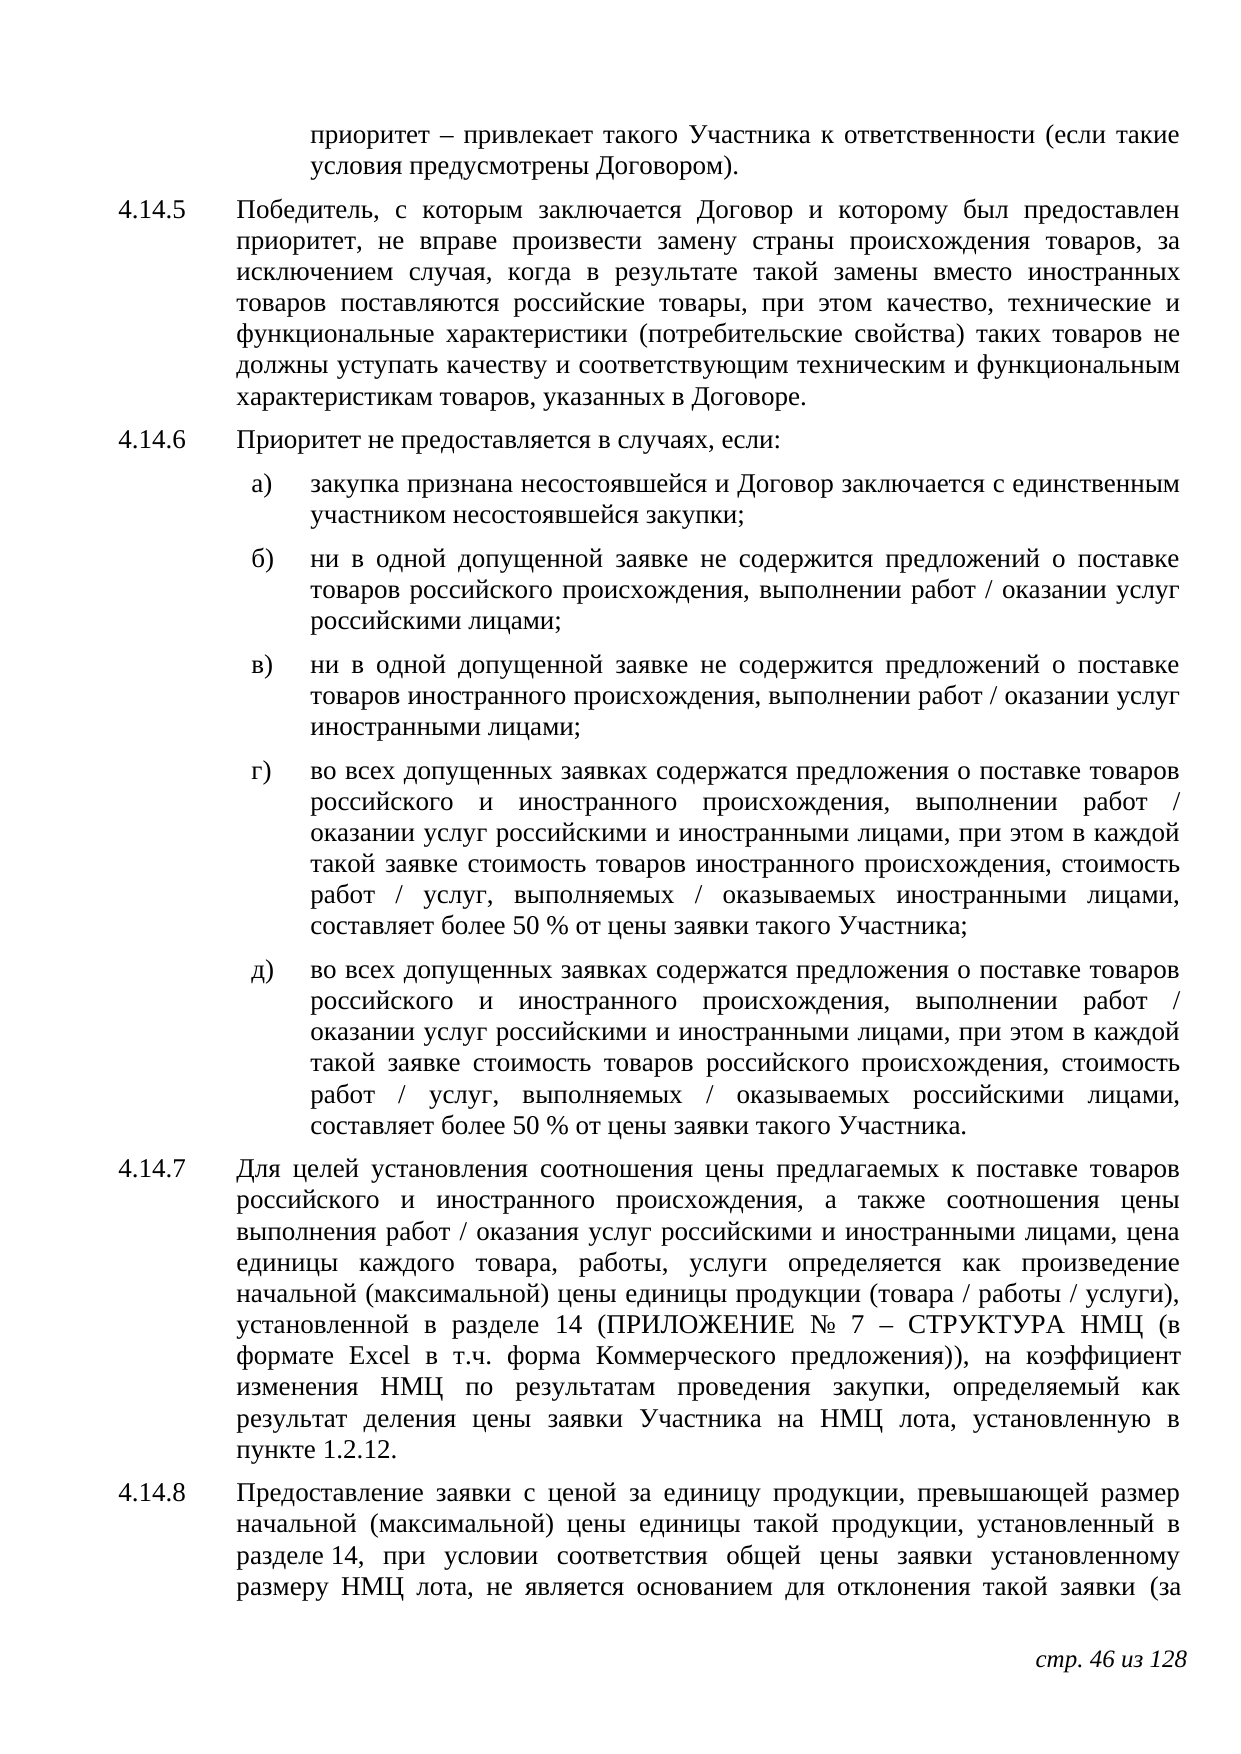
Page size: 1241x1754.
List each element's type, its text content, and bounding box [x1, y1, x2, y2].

text ни в одной допущенной заявке не содержится предложений о поставке товаров иностранного происхождения, выполнении работ / оказании услуг иностранными лицами; [251, 648, 1181, 741]
text Победитель, с которым заключается Договор и которому был предоставлен приоритет, не вправе произвести замену страны происхождения товаров, за исключением случая, когда в результате такой замены вместо иностранных товаров поставляются российские товары, при этом качество, технические и функциональные характеристики (потребительские свойства) таких товаров не должны уступать качеству и соответствующим техническим и функциональным характеристикам товаров, указанных в Договоре. [118, 193, 1181, 411]
text закупка признана несостоявшейся и Договор заключается с единственным участником несостоявшейся закупки; [251, 467, 1181, 529]
text во всех допущенных заявках содержатся предложения о поставке товаров российского и иностранного происхождения, выполнении работ / оказании услуг российскими и иностранными лицами, при этом в каждой такой заявке стоимость товаров российского происхождения, стоимость работ / услуг, выполняемых / оказываемых российскими лицами, составляет более 50 % от цены заявки такого Участника. [251, 953, 1181, 1140]
text Приоритет не предоставляется в случаях, если: [118, 423, 1181, 454]
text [118, 1476, 1181, 1601]
text Для целей установления соотношения цены предлагаемых к поставке товаров российского и иностранного происхождения, а также соотношения цены выполнения работ / оказания услуг российскими и иностранными лицами, цена единицы каждого товара, работы, услуги определяется как произведение начальной (максимальной) цены единицы продукции (товара / работы / услуги), установленной в разделе 14 (ПРИЛОЖЕНИЕ № 7 – СТРУКТУРА НМЦ (в формате Excel)), на коэффициент изменения НМЦ по результатам проведения закупки, определяемый как результат деления цены заявки Участника на НМЦ лота, установленную в пункте 1.2.12. [118, 1152, 1181, 1464]
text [251, 118, 1181, 180]
text ни в одной допущенной заявке не содержится предложений о поставке товаров российского происхождения, выполнении работ / оказании услуг российскими лицами; [251, 542, 1181, 635]
text во всех допущенных заявках содержатся предложения о поставке товаров российского и иностранного происхождения, выполнении работ / оказании услуг российскими и иностранными лицами, при этом в каждой такой заявке стоимость товаров иностранного происхождения, стоимость работ / услуг, выполняемых / оказываемых иностранными лицами, составляет более 50 % от цены заявки такого Участника; [251, 754, 1181, 941]
